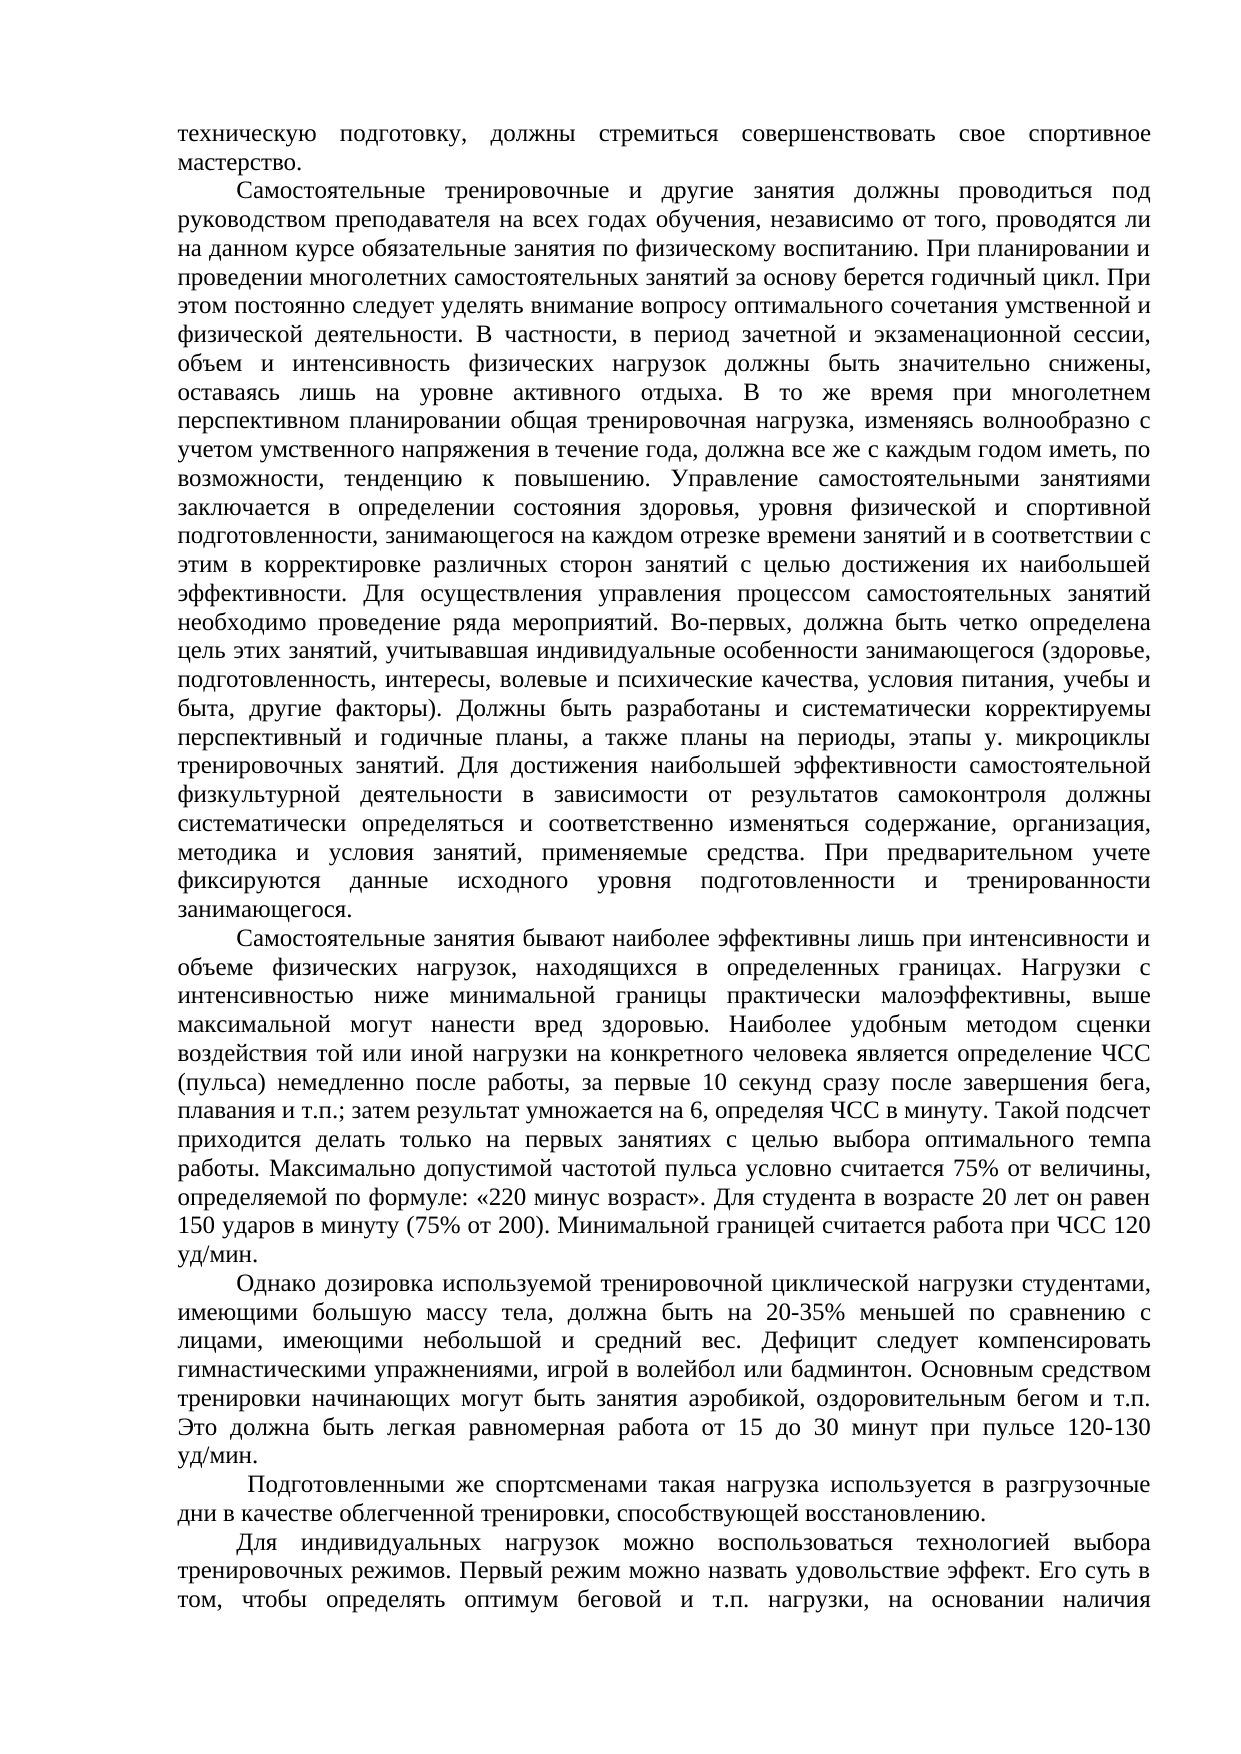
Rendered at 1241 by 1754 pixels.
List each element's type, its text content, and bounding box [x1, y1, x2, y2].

text Самостоятельные тренировочные и другие занятия должны проводиться под руководством преподавателя на всех годах обучения, независимо от того, проводятся ли на данном курсе обязательные занятия по физическому воспитанию. При планировании и проведении многолетних самостоятельных занятий за основу берется годичный цикл. При этом постоянно следует уделять внимание вопросу оптимального сочетания умственной и физической деятельности. В частности, в период зачетной и экзаменационной сессии, объем и интенсивность физических нагрузок должны быть значительно снижены, оставаясь лишь на уровне активного отдыха. В то же время при многолетнем перспективном планировании общая тренировочная нагрузка, изменяясь волнообразно с учетом умственного напряжения в течение года, должна все же с каждым годом иметь, по возможности, тенденцию к повышению. Управление самостоятельными занятиями заключается в определении состояния здоровья, уровня физической и спортивной подготовленности, занимающегося на каждом отрезке времени занятий и в соответствии с этим в корректировке различных сторон занятий с целью достижения их наибольшей эффективности. Для осуществления управления процессом самостоятельных занятий необходимо проведение ряда мероприятий. Во-первых, должна быть четко определена цель этих занятий, учитывавшая индивидуальные особенности занимающегося (здоровье, подготовленность, интересы, волевые и психические качества, условия питания, учебы и быта, другие факторы). Должны быть разработаны и систематически корректируемы перспективный и годичные планы, а также планы на периоды, этапы у. микроциклы тренировочных занятий. Для достижения наибольшей эффективности самостоятельной физкультурной деятельности в зависимости от результатов самоконтроля должны систематически определяться и соответственно изменяться содержание, организация, методика и условия занятий, применяемые средства. При предварительном учете фиксируются данные исходного уровня подготовленности и тренированности занимающегося. [177, 176, 1152, 923]
text Подготовленными же спортсменами такая нагрузка используется в разгрузочные дни в качестве облегченной тренировки, способствующей восстановлению. [177, 1469, 1152, 1527]
text Самостоятельные занятия бывают наиболее эффективны лишь при интенсивности и объеме физических нагрузок, находящихся в определенных границах. Нагрузки с интенсивностью ниже минимальной границы практически малоэффективны, выше максимальной могут нанести вред здоровью. Наиболее удобным методом сценки воздействия той или иной нагрузки на конкретного человека является определение ЧСС (пульса) немедленно после работы, за первые 10 секунд сразу после завершения бега, плавания и т.п.; затем результат умножается на 6, определяя ЧСС в минуту. Такой подсчет приходится делать только на первых занятиях с целью выбора оптимального темпа работы. Максимально допустимой частотой пульса условно считается 75% от величины, определяемой по формуле: «220 минус возраст». Для студента в возрасте 20 лет он равен 150 ударов в минуту (75% от 200). Минимальной границей считается работа при ЧСС 120 уд/мин. [177, 923, 1152, 1268]
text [177, 1527, 1152, 1613]
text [177, 118, 1152, 176]
text Однако дозировка используемой тренировочной циклической нагрузки студентами, имеющими большую массу тела, должна быть на 20-35% меньшей по сравнению с лицами, имеющими небольшой и средний вес. Дефицит следует компенсировать гимнастическими упражнениями, игрой в волейбол или бадминтон. Основным средством тренировки начинающих могут быть занятия аэробикой, оздоровительным бегом и т.п. Это должна быть легкая равномерная работа от 15 до 30 минут при пульсе 120-130 уд/мин. [177, 1268, 1152, 1469]
